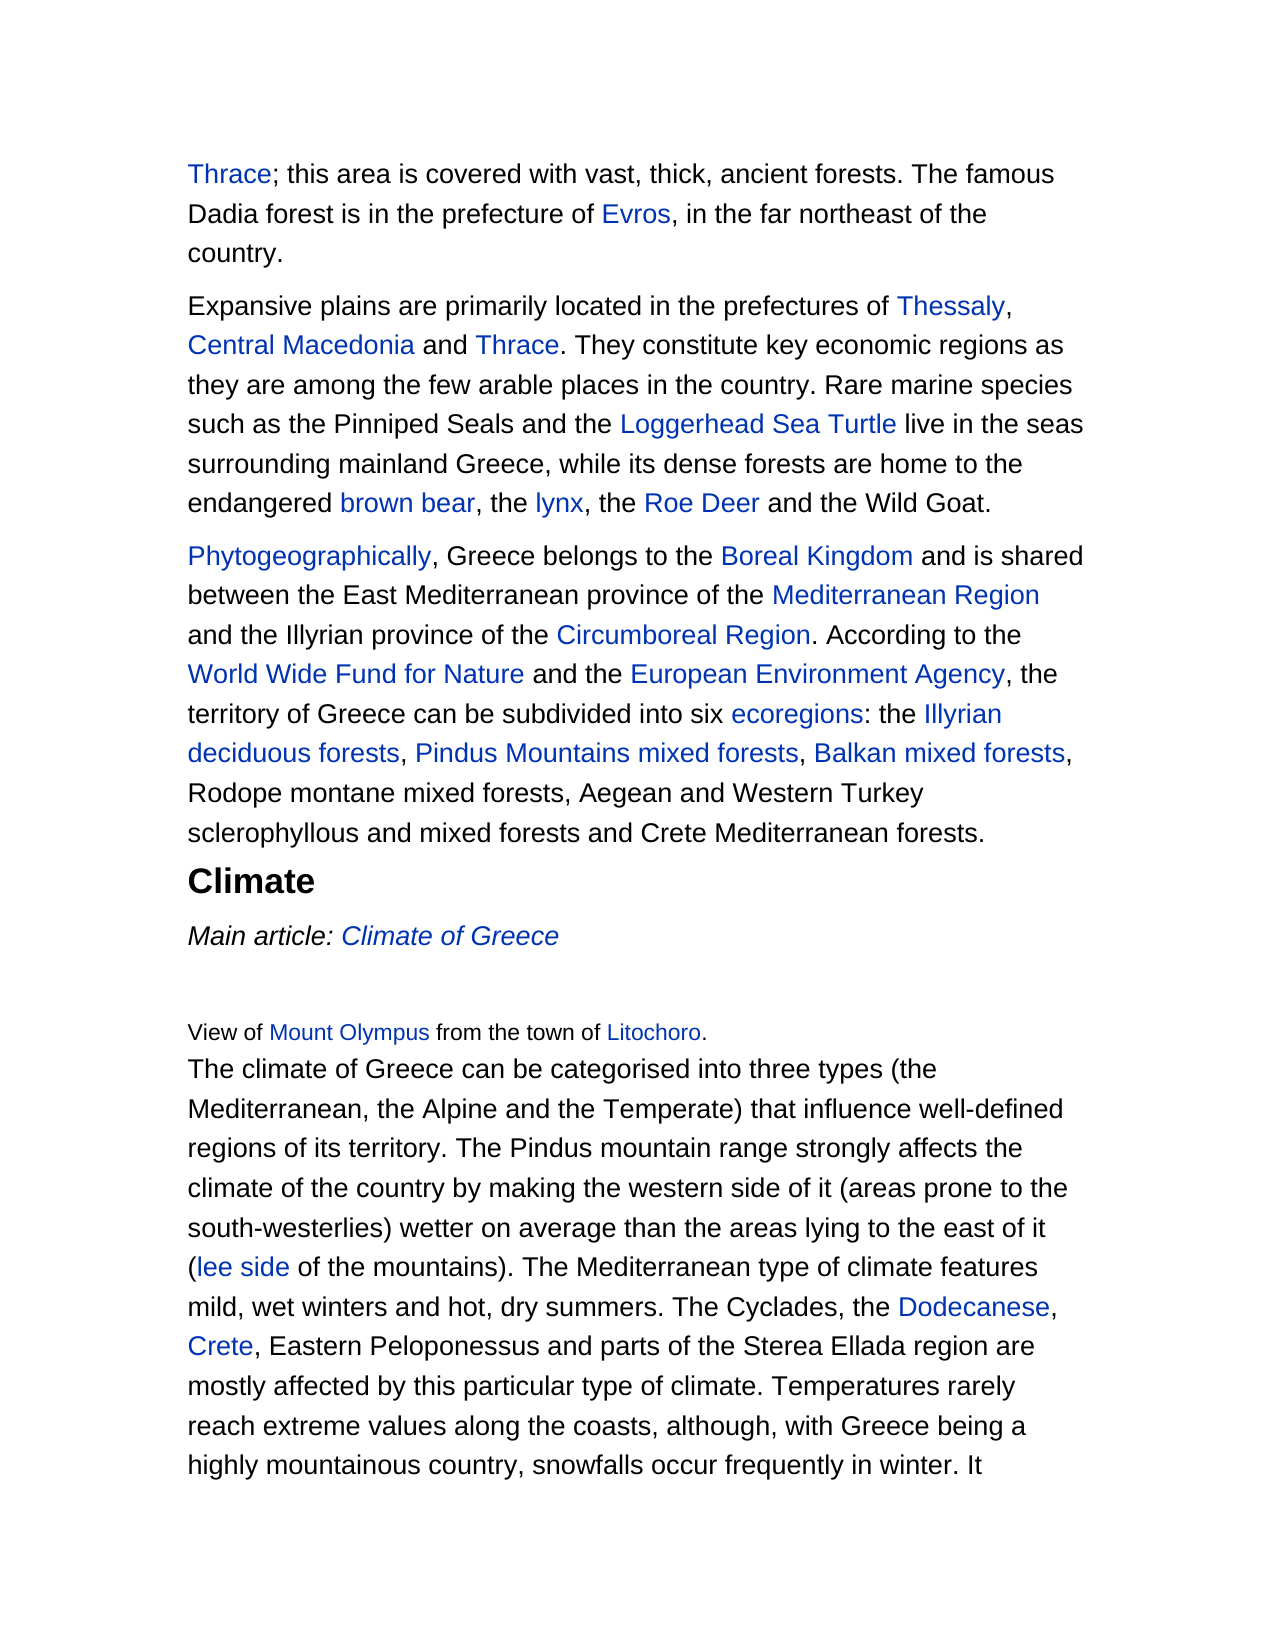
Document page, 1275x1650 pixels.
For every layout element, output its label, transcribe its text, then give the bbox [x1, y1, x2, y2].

text View of Mount Olympus from the town of Litochoro. [187, 1014, 1087, 1045]
text Climate [187, 860, 1087, 901]
text Expansive plains are primarily located in the prefectures of Thessaly, Central Macedonia and Thrace. They constitute key economic regions as they are among the few arable places in the country. Rare marine species such as the Pinniped Seals and the Loggerhead Sea Turtle live in the seas surrounding mainland Greece, while its dense forests are home to the endangered brown bear, the lynx, the Roe Deer and the Wild Goat. [187, 281, 1087, 519]
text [187, 150, 1087, 269]
text Phytogeographically, Greece belongs to the Boreal Kingdom and is shared between the East Mediterranean province of the Mediterranean Region and the Illyrian province of the Circumboreal Region. According to the World Wide Fund for Nature and the European Environment Agency, the territory of Greece can be subdivided into six ecoregions: the Illyrian deciduous forests, Pindus Mountains mixed forests, Balkan mixed forests, Rodope montane mixed forests, Aegean and Western Turkey sclerophyllous and mixed forests and Crete Mediterranean forests. [187, 531, 1087, 848]
text Main article: Climate of Greece [187, 912, 1087, 951]
